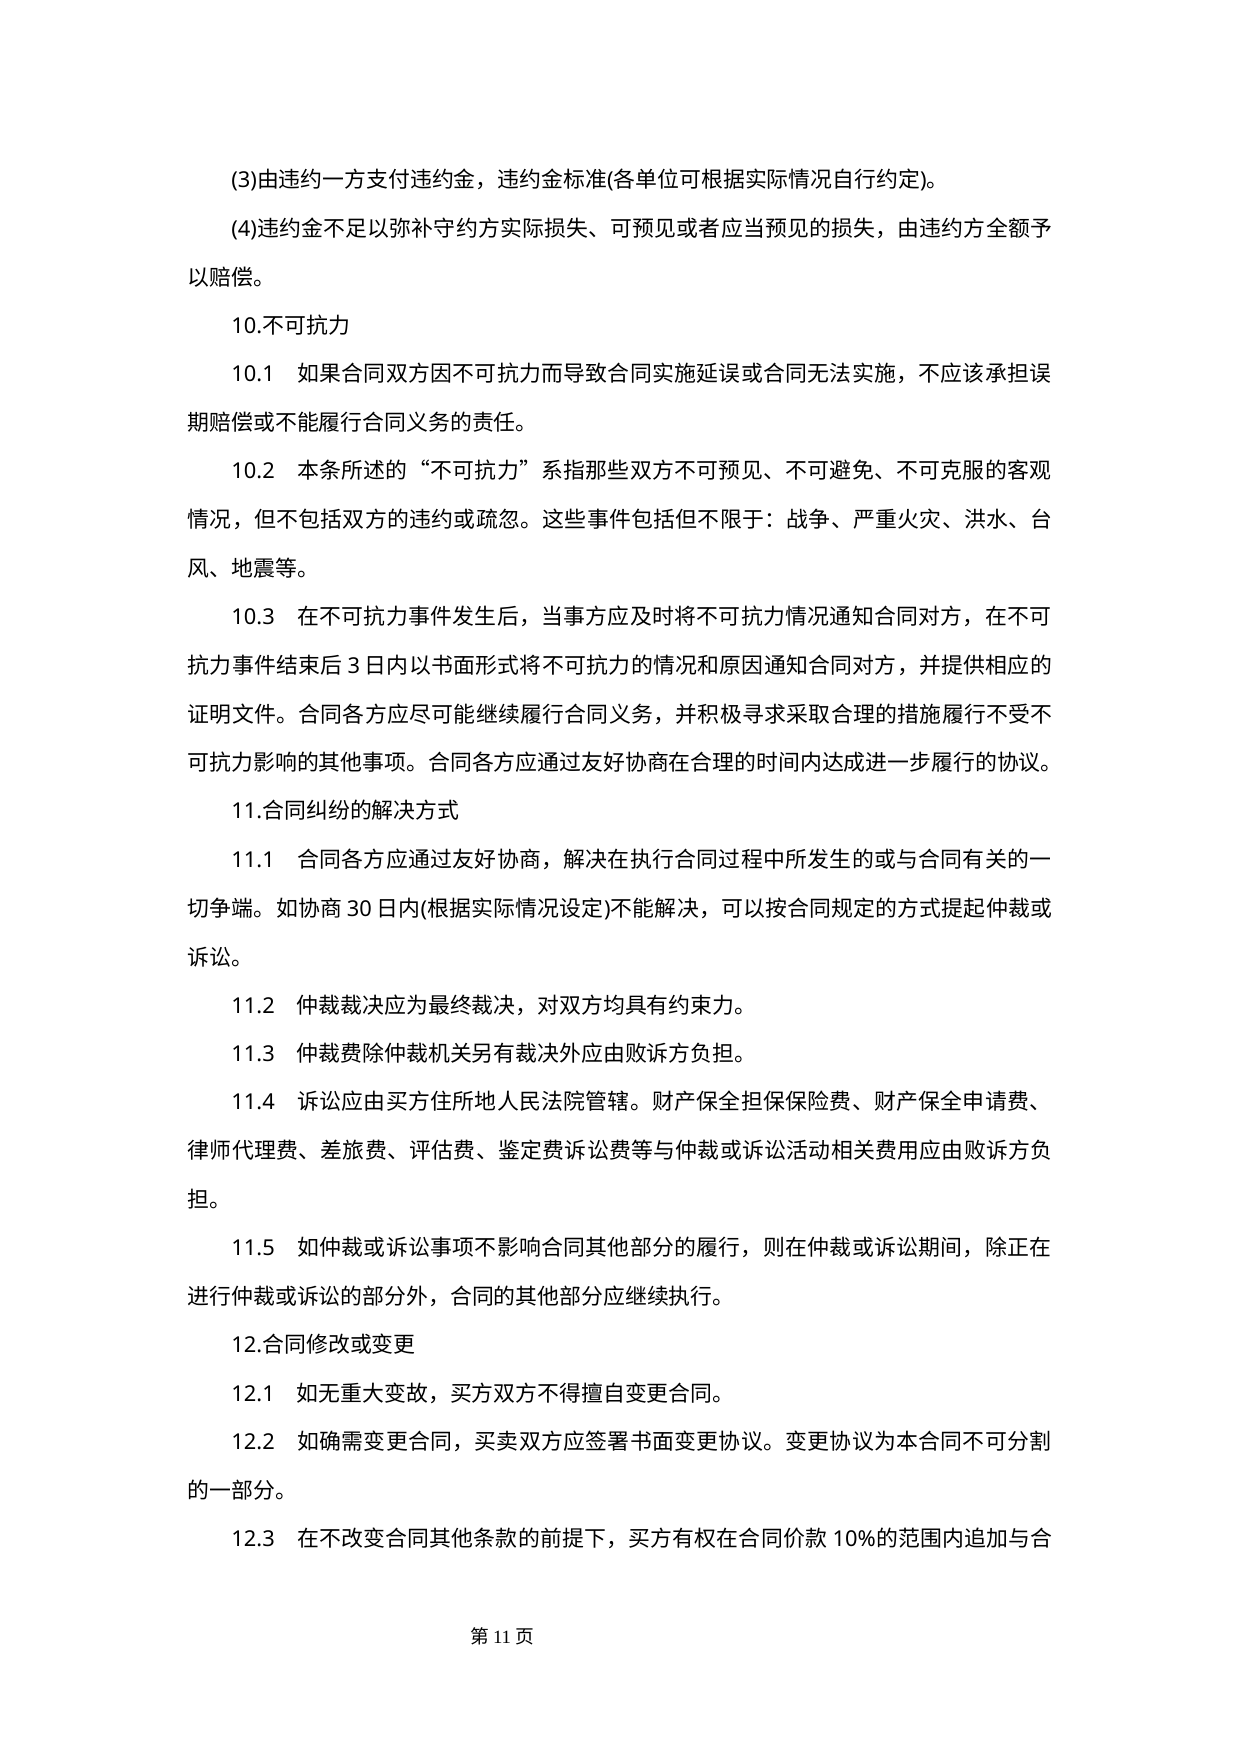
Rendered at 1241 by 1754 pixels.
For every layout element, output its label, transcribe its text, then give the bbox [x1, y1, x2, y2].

text (3)由违约一方支付违约金，违约金标准(各单位可根据实际情况自行约定)。 [187, 162, 1053, 194]
text 11.2 仲裁裁决应为最终裁决，对双方均具有约束力。 [187, 987, 1053, 1020]
text 10.不可抗力 [187, 307, 1053, 340]
text 11.3 仲裁费除仲裁机关另有裁决外应由败诉方负担。 [187, 1036, 1053, 1068]
text 12.2 如确需变更合同，买卖双方应签署书面变更协议。变更协议为本合同不可分割的一部分。 [187, 1424, 1053, 1505]
text 11.4 诉讼应由买方住所地人民法院管辖。财产保全担保保险费、财产保全申请费、律师代理费、差旅费、评估费、鉴定费诉讼费等与仲裁或诉讼活动相关费用应由败诉方负担。 [187, 1084, 1053, 1214]
text 11.5 如仲裁或诉讼事项不影响合同其他部分的履行，则在仲裁或诉讼期间，除正在进行仲裁或诉讼的部分外，合同的其他部分应继续执行。 [187, 1230, 1053, 1311]
text 10.3 在不可抗力事件发生后，当事方应及时将不可抗力情况通知合同对方，在不可抗力事件结束后3日内以书面形式将不可抗力的情况和原因通知合同对方，并提供相应的证明文件。合同各方应尽可能继续履行合同义务，并积极寻求采取合理的措施履行不受不可抗力影响的其他事项。合同各方应通过友好协商在合理的时间内达成进一步履行的协议。 [187, 599, 1053, 777]
text 12.1 如无重大变故，买方双方不得擅自变更合同。 [187, 1375, 1053, 1408]
text (4)违约金不足以弥补守约方实际损失、可预见或者应当预见的损失，由违约方全额予以赔偿。 [187, 210, 1053, 292]
text 11.1 合同各方应通过友好协商，解决在执行合同过程中所发生的或与合同有关的一切争端。如协商30日内(根据实际情况设定)不能解决，可以按合同规定的方式提起仲裁或诉讼。 [187, 842, 1053, 972]
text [187, 1521, 1053, 1553]
text 12.合同修改或变更 [187, 1327, 1053, 1359]
text 11.合同纠纷的解决方式 [187, 793, 1053, 826]
text 10.2 本条所述的“不可抗力”系指那些双方不可预见、不可避免、不可克服的客观情况，但不包括双方的违约或疏忽。这些事件包括但不限于：战争、严重火灾、洪水、台风、地震等。 [187, 453, 1053, 583]
text 10.1 如果合同双方因不可抗力而导致合同实施延误或合同无法实施，不应该承担误期赔偿或不能履行合同义务的责任。 [187, 356, 1053, 437]
